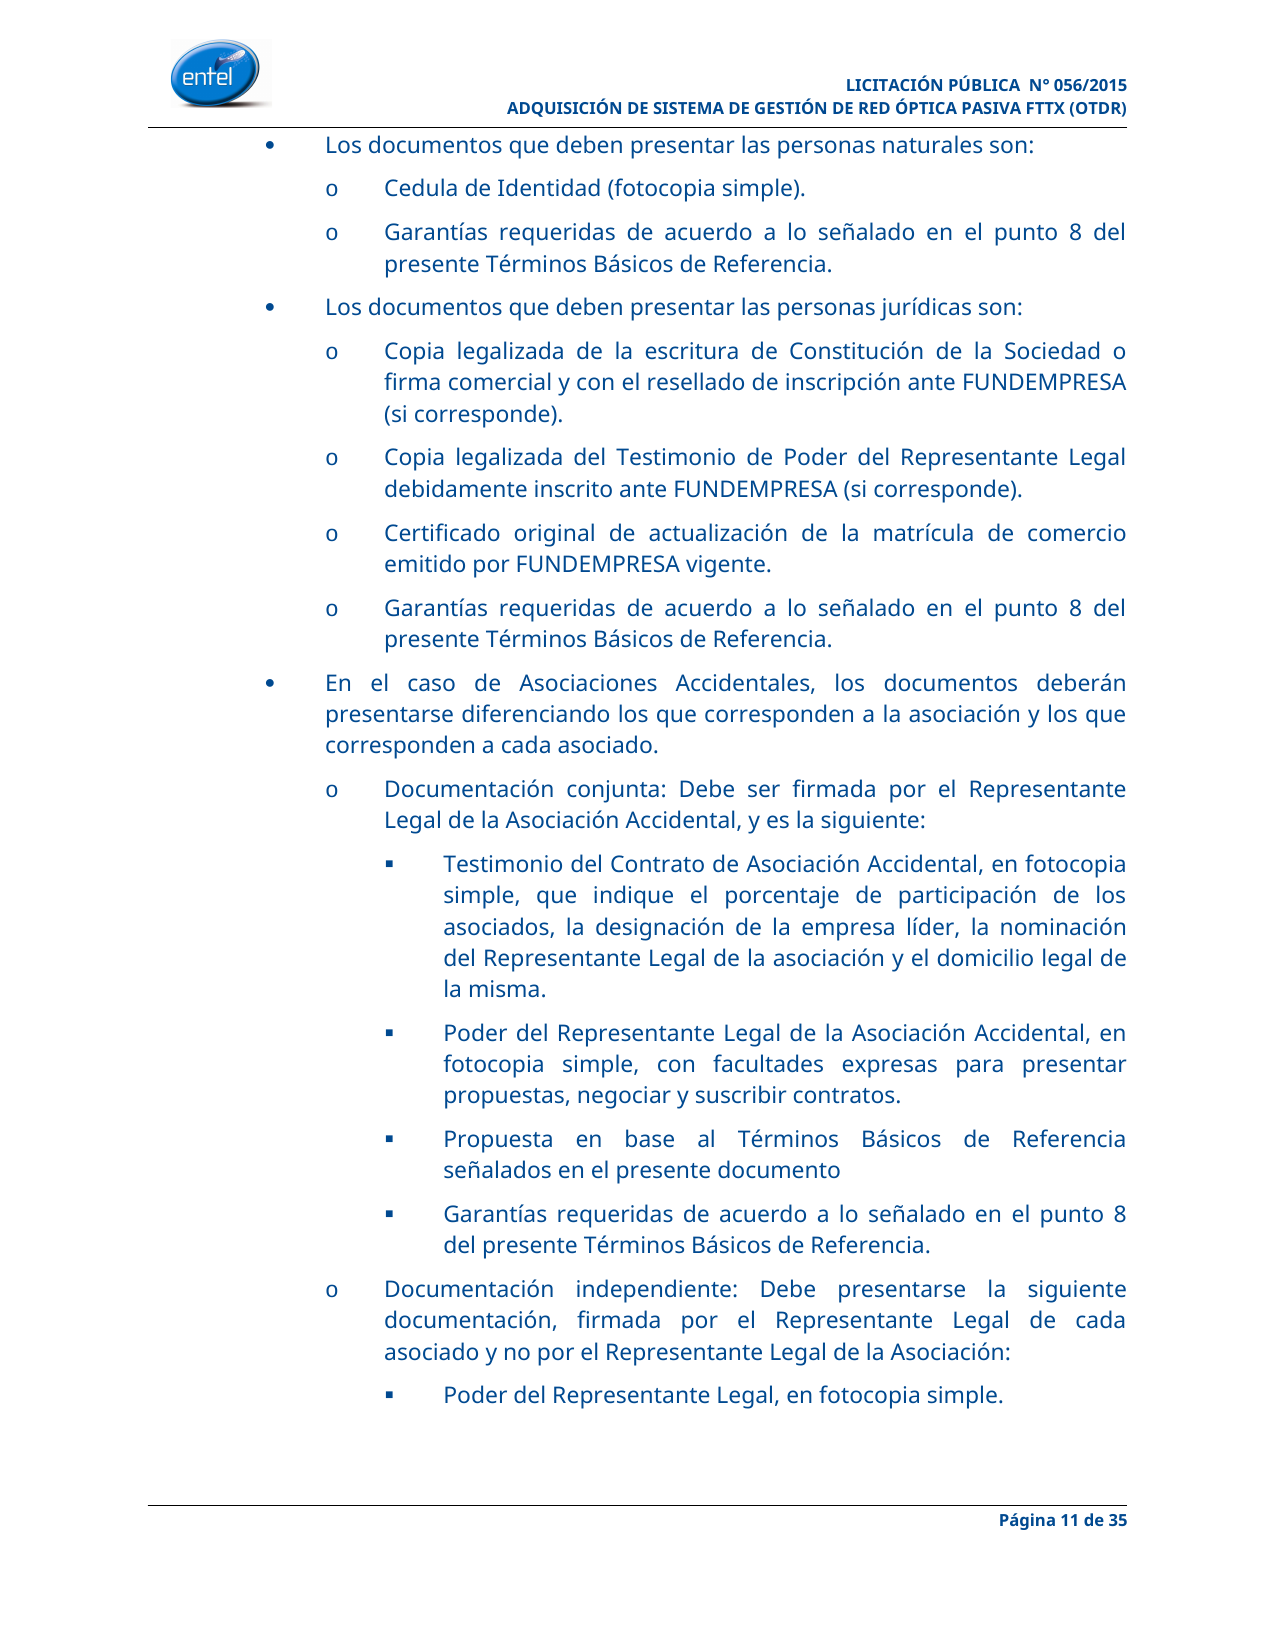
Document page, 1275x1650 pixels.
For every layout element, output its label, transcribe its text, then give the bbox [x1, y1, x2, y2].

list Garantías requeridas de acuerdo a lo señalado en el punto 8 del presente Términos Básicos de Referencia. [325, 216, 1127, 279]
list Copia legalizada del Testimonio de Poder del Representante Legal debidamente inscrito ante FUNDEMPRESA (si corresponde). [325, 441, 1127, 504]
list En el caso de Asociaciones Accidentales, los documentos deberán presentarse diferenciando los que corresponden a la asociación y los que corresponden a cada asociado. [266, 667, 1127, 760]
list Garantías requeridas de acuerdo a lo señalado en el punto 8 del presente Términos Básicos de Referencia. [325, 592, 1127, 654]
list Cedula de Identidad (fotocopia simple). [325, 172, 1127, 204]
list Garantías requeridas de acuerdo a lo señalado en el punto 8 del presente Términos Básicos de Referencia. [384, 1198, 1127, 1261]
list Poder del Representante Legal de la Asociación Accidental, en fotocopia simple, con facultades expresas para presentar propuestas, negociar y suscribir contratos. [384, 1017, 1127, 1111]
list Los documentos que deben presentar las personas jurídicas son: [266, 291, 1127, 322]
list Los documentos que deben presentar las personas naturales son: [266, 128, 1127, 160]
list Documentación conjunta: Debe ser firmada por el Representante Legal de la Asociación Accidental, y es la siguiente: [325, 773, 1127, 836]
list Poder del Representante Legal, en fotocopia simple. [384, 1379, 1127, 1411]
list Documentación independiente: Debe presentarse la siguiente documentación, firmada por el Representante Legal de cada asociado y no por el Representante Legal de la Asociación: [325, 1273, 1127, 1367]
list Certificado original de actualización de la matrícula de comercio emitido por FUNDEMPRESA vigente. [325, 516, 1127, 579]
list Copia legalizada de la escritura de Constitución de la Sociedad o firma comercial y con el resellado de inscripción ante FUNDEMPRESA (si corresponde). [325, 335, 1127, 429]
list Testimonio del Contrato de Asociación Accidental, en fotocopia simple, que indique el porcentaje de participación de los asociados, la designación de la empresa líder, la nominación del Representante Legal de la asociación y el domicilio legal de la misma. [384, 848, 1127, 1004]
list Propuesta en base al Términos Básicos de Referencia señalados en el presente documento [384, 1123, 1127, 1186]
picture [170, 39, 273, 108]
